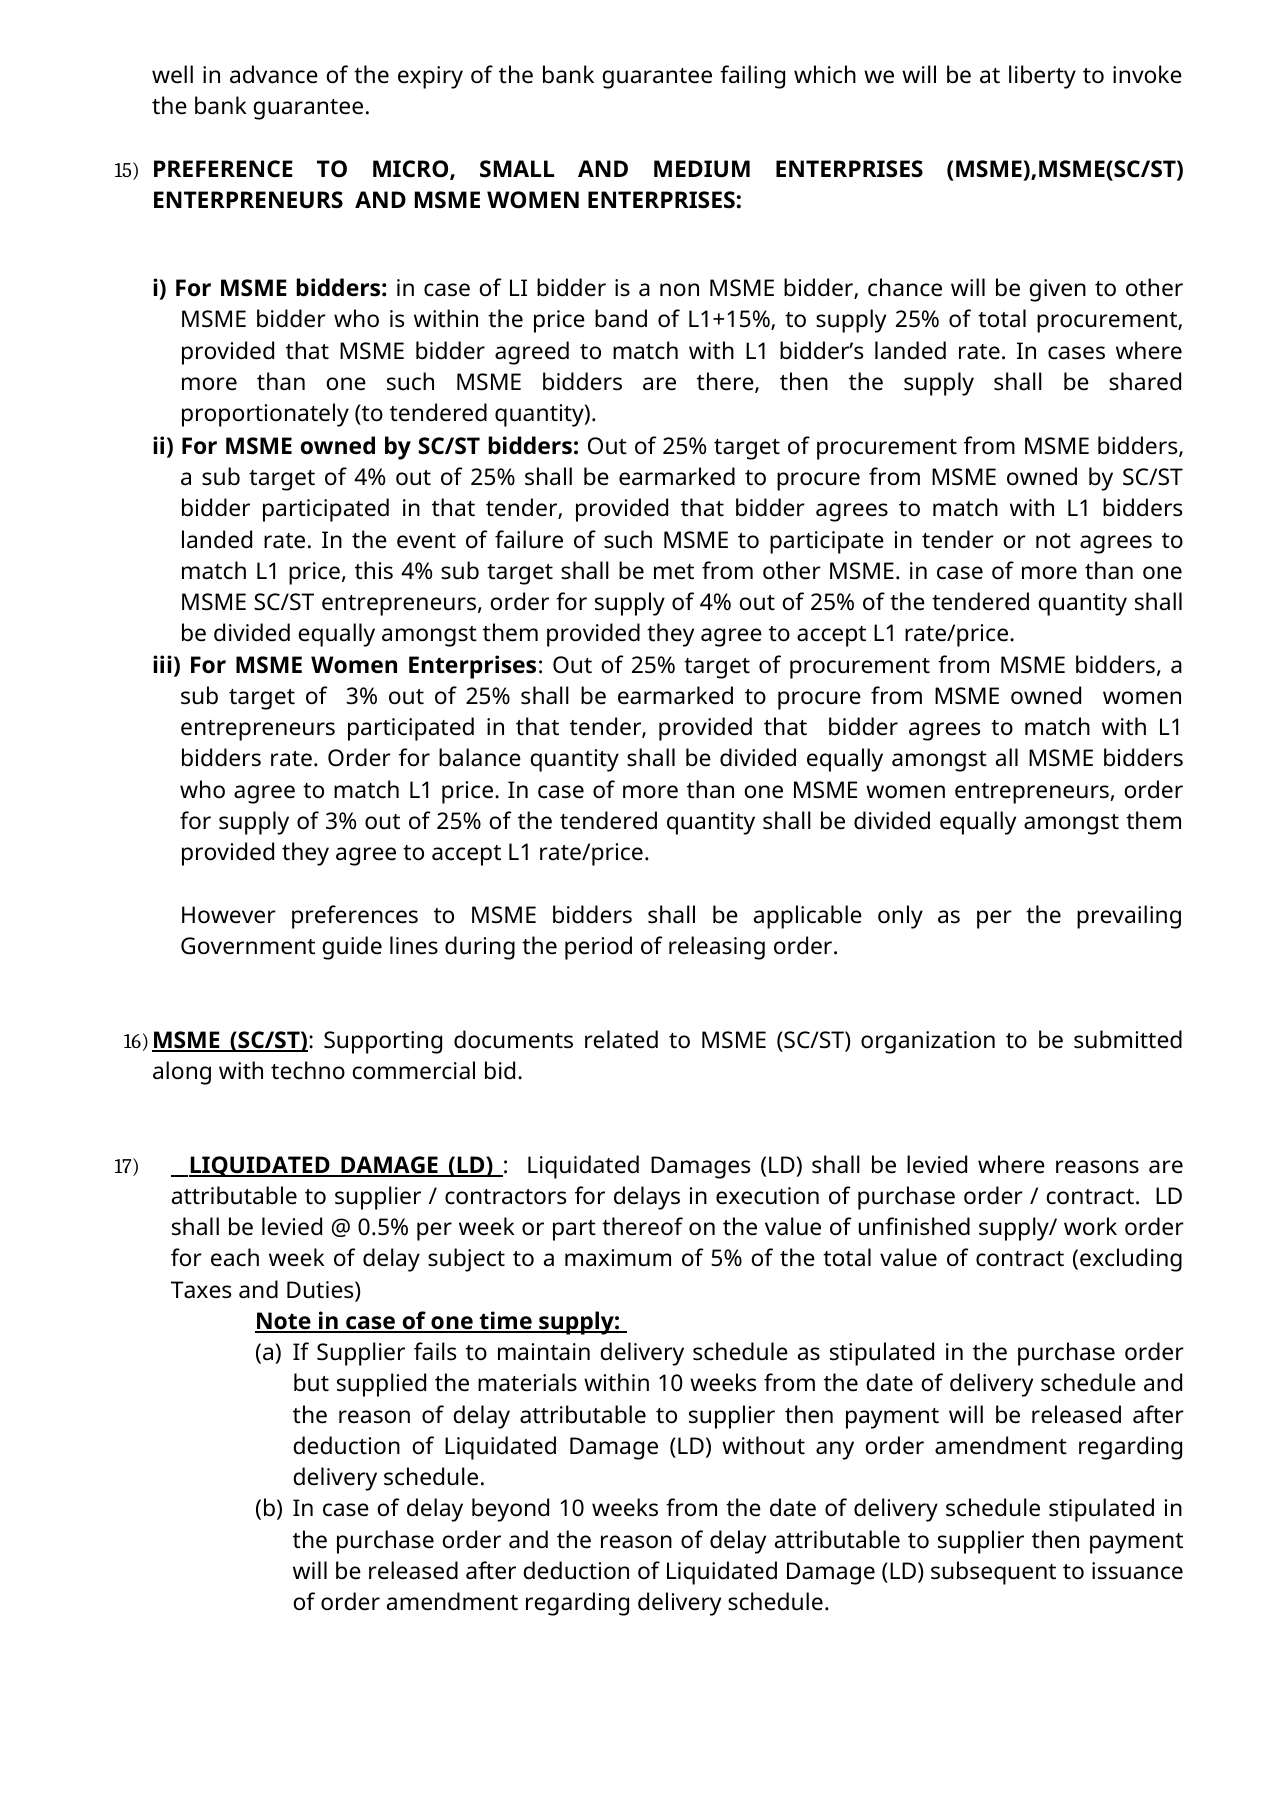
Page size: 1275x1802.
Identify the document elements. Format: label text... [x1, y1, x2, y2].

list LIQUIDATED DAMAGE (LD) : Liquidated Damages (LD) shall be levied where reasons are attributable to supplier / contractors for delays in execution of purchase order / contract. LD shall be levied @ 0.5% per week or part thereof on the value of unfinished supply/ work order for each week of delay subject to a maximum of 5% of the total value of contract (excluding Taxes and Duties) [114, 1149, 1185, 1305]
text However preferences to MSME bidders shall be applicable only as per the prevailing Government guide lines during the period of releasing order. [152, 899, 1185, 961]
text iii) For MSME Women Enterprises: Out of 25% target of procurement from MSME bidders, a sub target of 3% out of 25% shall be earmarked to procure from MSME owned women entrepreneurs participated in that tender, provided that bidder agrees to match with L1 bidders rate. Order for balance quantity shall be divided equally amongst all MSME bidders who agree to match L1 price. In case of more than one MSME women entrepreneurs, order for supply of 3% out of 25% of the tendered quantity shall be divided equally amongst them provided they agree to accept L1 rate/price. [152, 649, 1185, 867]
list MSME (SC/ST): Supporting documents related to MSME (SC/ST) organization to be submitted along with techno commercial bid. [124, 1024, 1185, 1086]
text i) For MSME bidders: in case of LI bidder is a non MSME bidder, chance will be given to other MSME bidder who is within the price band of L1+15%, to supply 25% of total procurement, provided that MSME bidder agreed to match with L1 bidder’s landed rate. In cases where more than one such MSME bidders are there, then the supply shall be shared proportionately (to tendered quantity). [152, 272, 1185, 428]
list If Supplier fails to maintain delivery schedule as stipulated in the purchase order but supplied the materials within 10 weeks from the date of delivery schedule and the reason of delay attributable to supplier then payment will be released after deduction of Liquidated Damage (LD) without any order amendment regarding delivery schedule. [255, 1336, 1185, 1492]
list Note in case of one time supply: [255, 1305, 1185, 1336]
text ii) For MSME owned by SC/ST bidders: Out of 25% target of procurement from MSME bidders, a sub target of 4% out of 25% shall be earmarked to procure from MSME owned by SC/ST bidder participated in that tender, provided that bidder agrees to match with L1 bidders landed rate. In the event of failure of such MSME to participate in tender or not agrees to match L1 price, this 4% sub target shall be met from other MSME. in case of more than one MSME SC/ST entrepreneurs, order for supply of 4% out of 25% of the tendered quantity shall be divided equally amongst them provided they agree to accept L1 rate/price. [152, 430, 1185, 649]
list In case of delay beyond 10 weeks from the date of delivery schedule stipulated in the purchase order and the reason of delay attributable to supplier then payment will be released after deduction of Liquidated Damage (LD) subsequent to issuance of order amendment regarding delivery schedule. [255, 1492, 1185, 1617]
list PREFERENCE TO MICRO, SMALL AND MEDIUM ENTERPRISES (MSME),MSME(SC/ST) ENTERPRENEURS AND MSME WOMEN ENTERPRISES: [114, 153, 1185, 215]
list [114, 59, 1185, 122]
